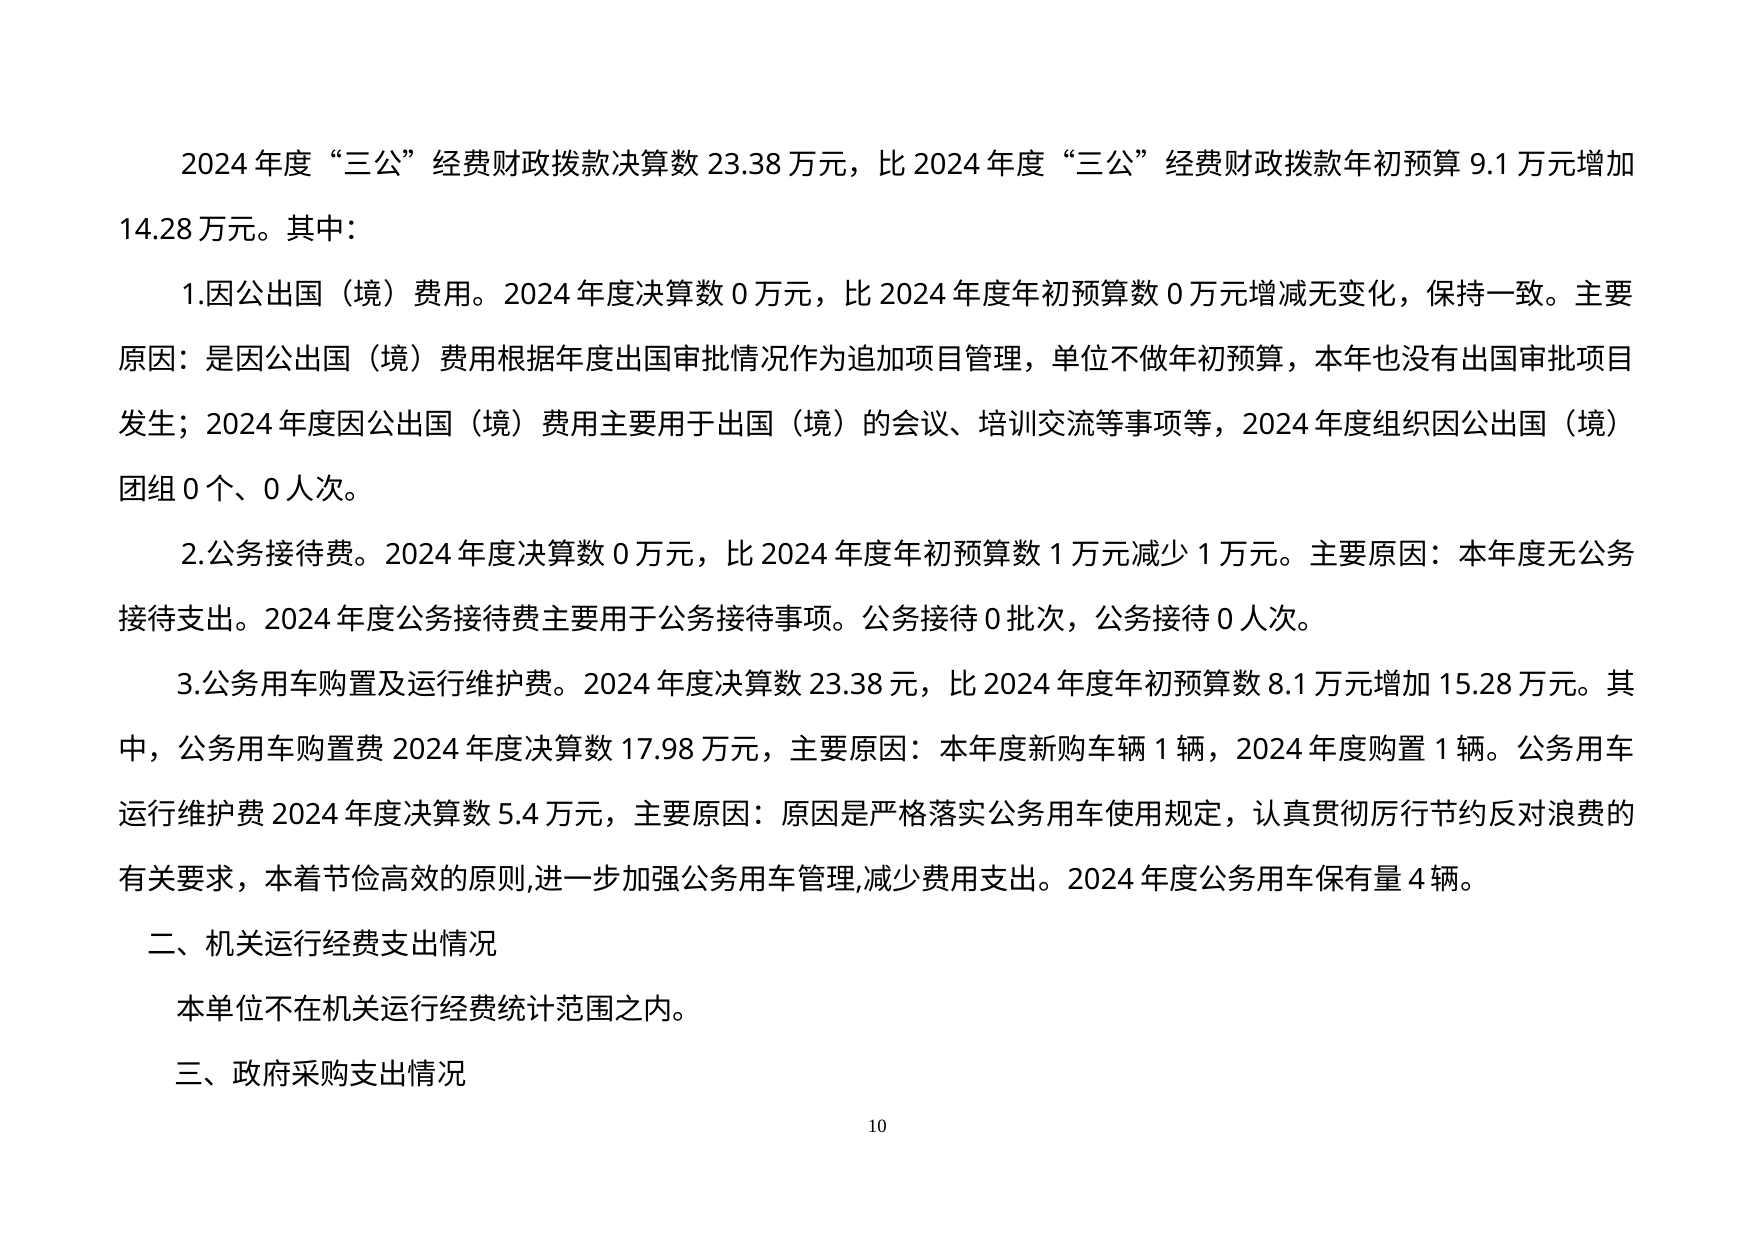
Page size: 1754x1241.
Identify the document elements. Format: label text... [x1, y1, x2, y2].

text 2.公务接待费。2024年度决算数0万元，比2024年度年初预算数1万元减少1万元。主要原因：本年度无公务接待支出。2024年度公务接待费主要用于公务接待事项。公务接待0批次，公务接待0人次。 [118, 519, 1636, 649]
text 二、机关运行经费支出情况 [118, 909, 1636, 974]
text 1.因公出国（境）费用。2024年度决算数0万元，比2024年度年初预算数0万元增减无变化，保持一致。主要原因：是因公出国（境）费用根据年度出国审批情况作为追加项目管理，单位不做年初预算，本年也没有出国审批项目发生；2024年度因公出国（境）费用主要用于出国（境）的会议、培训交流等事项等，2024年度组织因公出国（境）团组0个、0人次。 [118, 259, 1636, 519]
text 本单位不在机关运行经费统计范围之内。 [118, 974, 1636, 1039]
text 3.公务用车购置及运行维护费。2024年度决算数23.38元，比2024年度年初预算数8.1万元增加15.28万元。其中，公务用车购置费2024年度决算数17.98万元，主要原因：本年度新购车辆1辆，2024年度购置1辆。公务用车运行维护费2024年度决算数5.4万元，主要原因：原因是严格落实公务用车使用规定，认真贯彻厉行节约反对浪费的有关要求，本着节俭高效的原则,进一步加强公务用车管理,减少费用支出。2024年度公务用车保有量4辆。 [118, 649, 1636, 909]
text 三、政府采购支出情况 [174, 1039, 1636, 1104]
text 2024年度“三公”经费财政拨款决算数23.38万元，比2024年度“三公”经费财政拨款年初预算9.1万元增加14.28万元。其中： [118, 129, 1636, 259]
